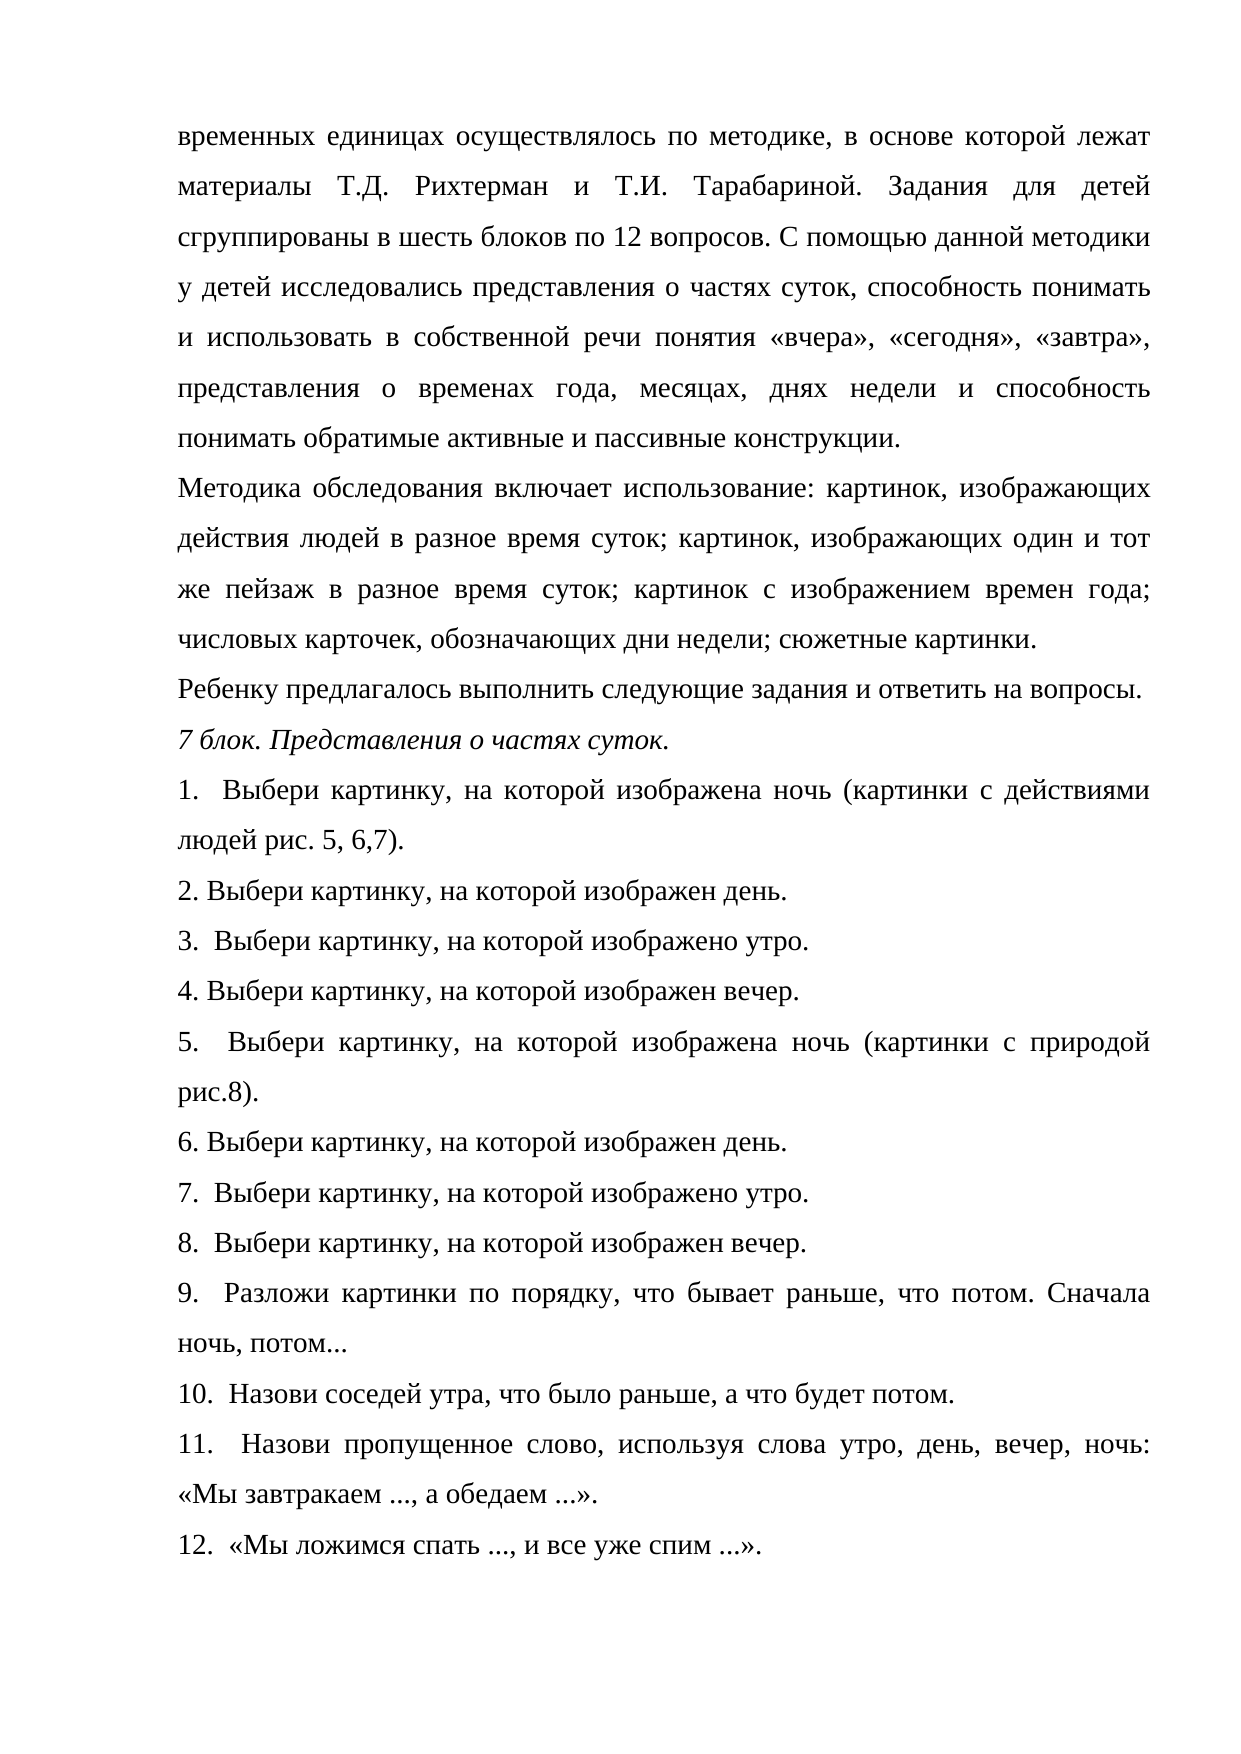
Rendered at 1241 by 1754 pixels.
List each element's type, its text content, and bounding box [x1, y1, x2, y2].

text 10. Назови соседей утра, что было раньше, а что будет потом. [177, 1376, 1152, 1409]
text 7 блок. Представления о частях суток. [177, 722, 1152, 755]
text 5. Выбери картинку, на которой изображена ночь (картинки с природой рис.8). [177, 1024, 1152, 1108]
text 12. «Мы ложимся спать ..., и все уже спим ...». [177, 1527, 1152, 1560]
text 3. Выбери картинку, на которой изображено утро. [177, 923, 1152, 957]
text 7. Выбери картинку, на которой изображено утро. [177, 1175, 1152, 1208]
text 8. Выбери картинку, на которой изображен вечер. [177, 1225, 1152, 1258]
text 4. Выбери картинку, на которой изображен вечер. [177, 973, 1152, 1007]
text Методика обследования включает использование: картинок, изображающих действия людей в разное время суток; картинок, изображающих один и тот же пейзаж в разное время суток; картинок с изображением времен года; числовых карточек, обозначающих дни недели; сюжетные картинки. [177, 470, 1152, 655]
text 6. Выбери картинку, на которой изображен день. [177, 1124, 1152, 1158]
text 1. Выбери картинку, на которой изображена ночь (картинки с действиями людей рис. 5, 6,7). [177, 772, 1152, 856]
text Ребенку предлагалось выполнить следующие задания и ответить на вопросы. [177, 672, 1152, 705]
text 9. Разложи картинки по порядку, что бывает раньше, что потом. Сначала ночь, потом... [177, 1275, 1152, 1359]
text 2. Выбери картинку, на которой изображен день. [177, 873, 1152, 906]
text 11. Назови пропущенное слово, используя слова утро, день, вечер, ночь: «Мы завтракаем ..., а обедаем ...». [177, 1426, 1152, 1510]
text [177, 118, 1152, 453]
